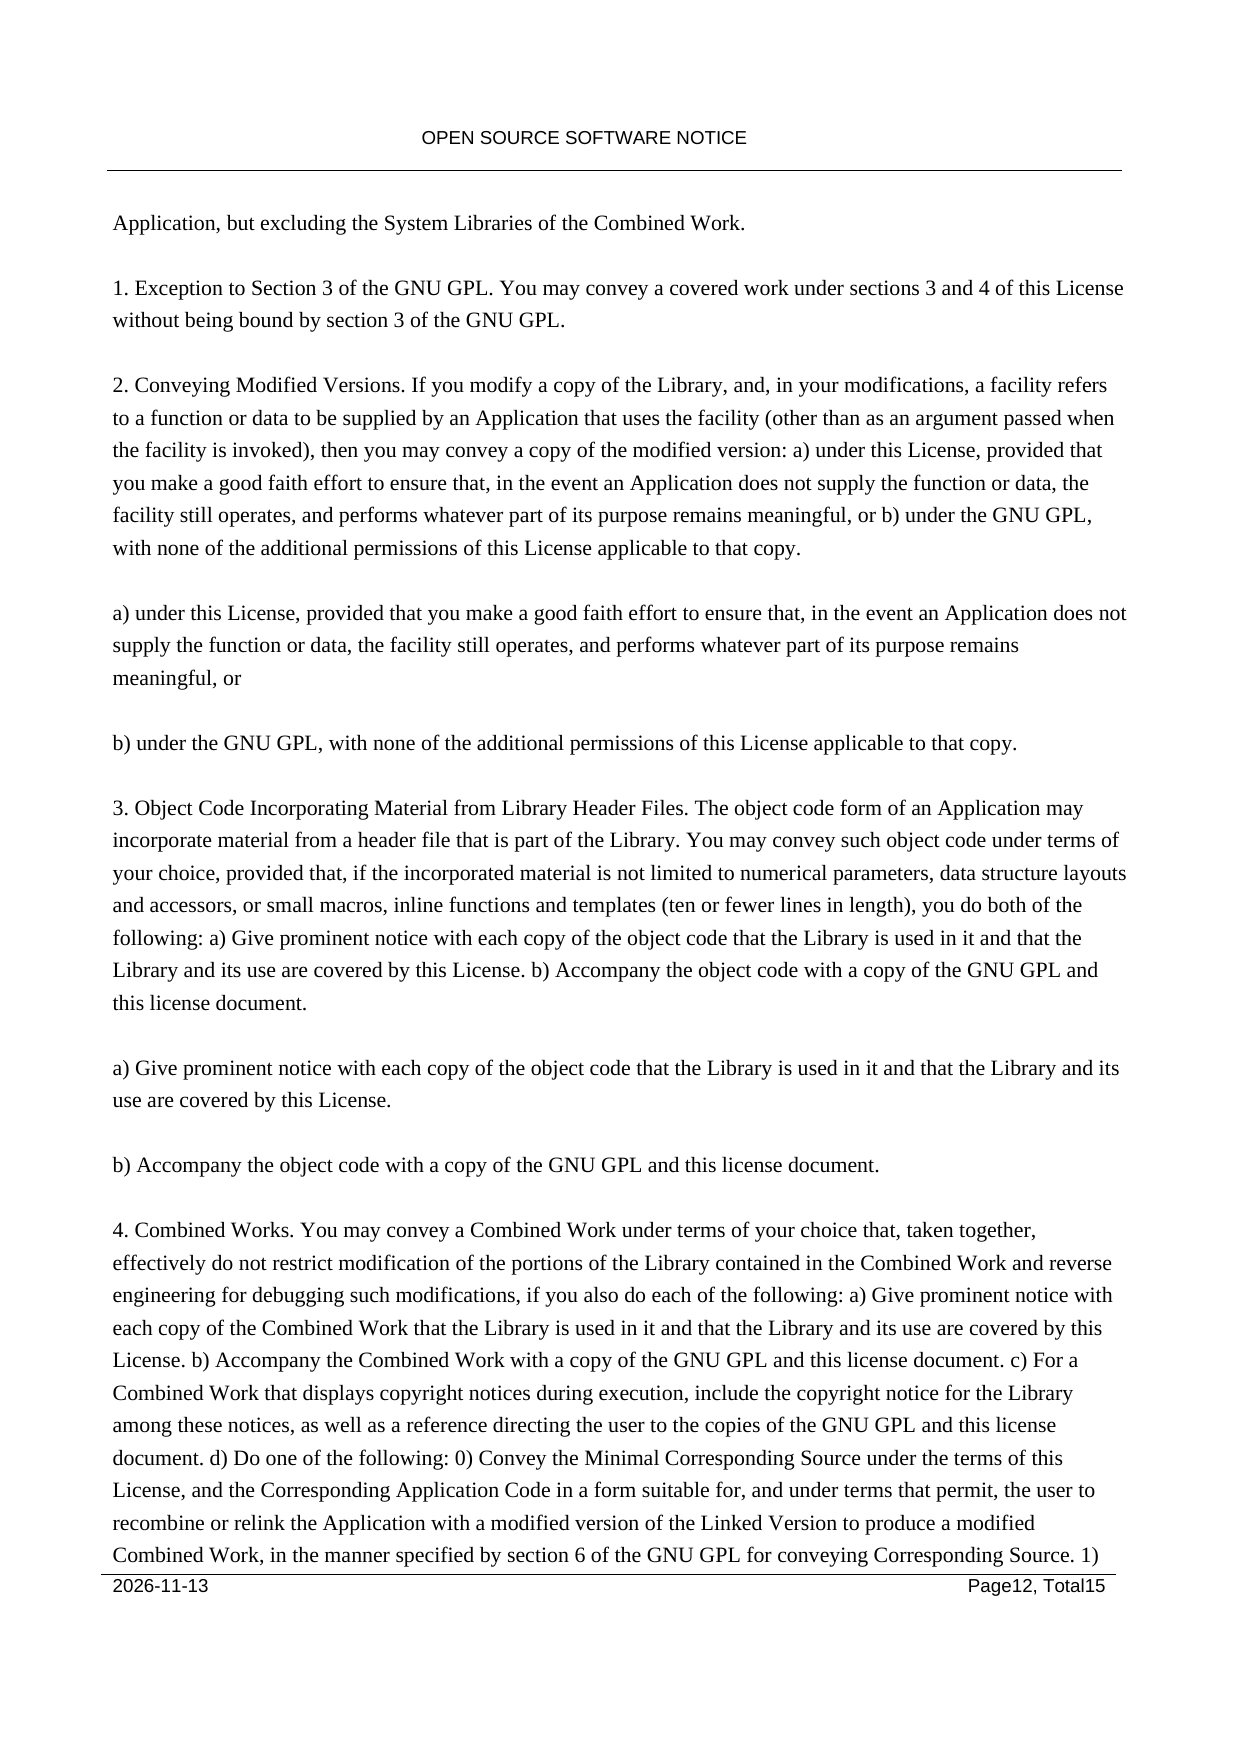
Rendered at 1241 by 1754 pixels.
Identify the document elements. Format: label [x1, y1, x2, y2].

text [112, 206, 1128, 1571]
